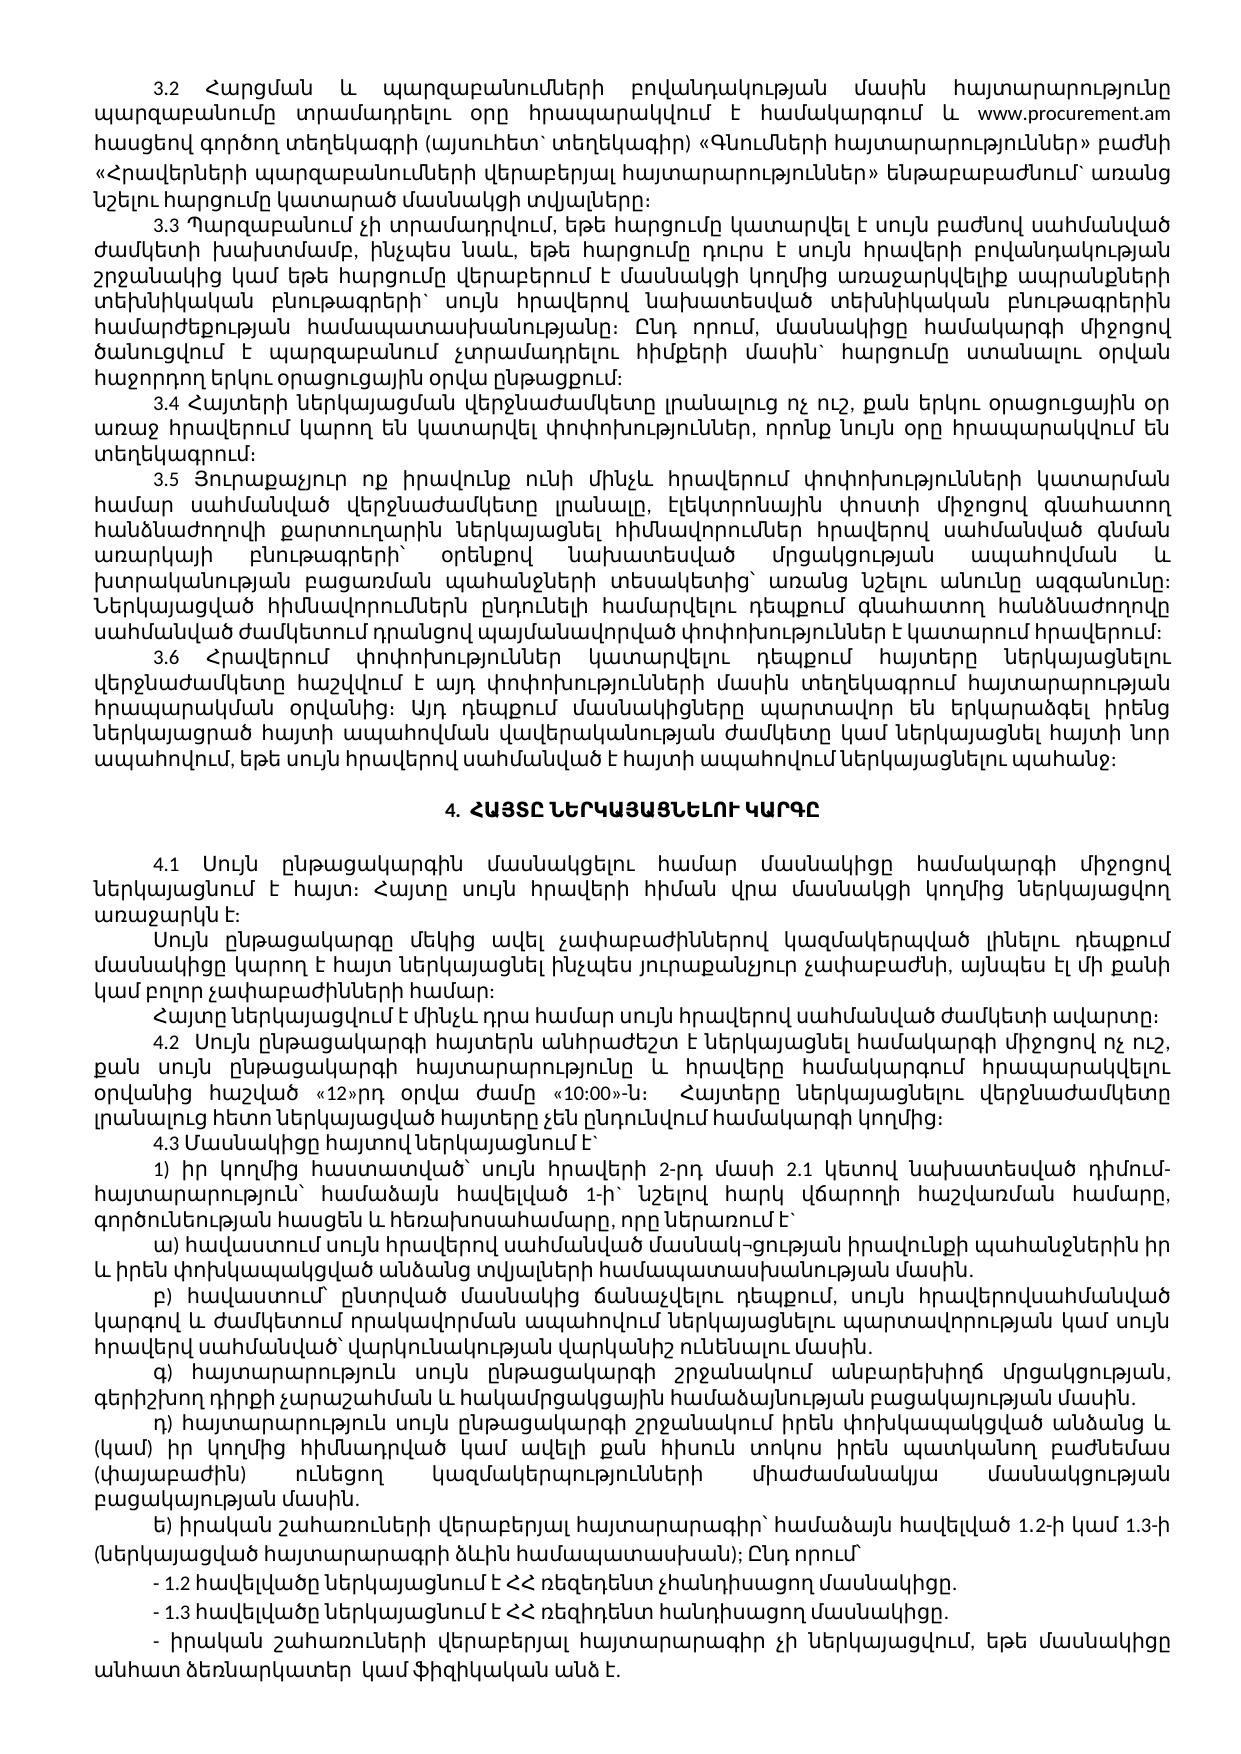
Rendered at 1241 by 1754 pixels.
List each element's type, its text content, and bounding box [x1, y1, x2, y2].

text 3.3 Պարզաբանում չի տրամադրվում, եթե հարցումը կատարվել է սույն բաժնով սահմանված ժամկետի խախտմամբ, ինչպես նաև, եթե հարցումը դուրս է սույն հրավերի բովանդակության շրջանակից կամ եթե հարցումը վերաբերում է մասնակցի կողմից առաջարկվելիք ապրանքների տեխնիկական բնութագրերի` սույն հրավերով նախատեսված տեխնիկական բնութագրերին համարժեքության համապատասխանությանը։ Ընդ որում, մասնակիցը համակարգի միջոցով ծանուցվում է պարզաբանում չտրամադրելու հիմքերի մասին` հարցումը ստանալու օրվան հաջորդող երկու օրացուցային օրվա ընթացքում: [94, 212, 1171, 390]
text 4.3 Մասնակիցը հայտով ներկայացնում է` [94, 1131, 1171, 1156]
text - 1.3 հավելվածը ներկայացնում է ՀՀ ռեզիդենտ հանդիսացող մասնակիցը. [94, 1599, 1171, 1625]
text Հայտը ներկայացվում է մինչև դրա համար սույն հրավերով սահմանված ժամկետի ավարտը։ [94, 1003, 1171, 1029]
text դ) հայտարարություն սույն ընթացակարգի շրջանակում իրեն փոխկապակցված անձանց և (կամ) իր կողմից հիմնադրված կամ ավելի քան հիսուն տոկոս իրեն պատկանող բաժնեմաս (փայաբաժին) ունեցող կազմակերպությունների միաժամանակյա մասնակցության բացակայության մասին. [94, 1410, 1171, 1512]
text 4. ՀԱՅՏԸ ՆԵՐԿԱՅԱՑՆԵԼՈՒ ԿԱՐԳԸ [94, 797, 1171, 822]
text 3.5 Յուրաքաչյուր ոք իրավունք ունի մինչև հրավերում փոփոխությունների կատարման համար սահմանված վերջնաժամկետը լրանալը, էլեկտրոնային փոստի միջոցով գնահատող հանձնաժողովի քարտուղարին ներկայացնել հիմնավորումներ հրավերով սահմանված գնման առարկայի բնութագրերի՝ օրենքով նախատեսված մրցակցության ապահովման և խտրականության բացառման պահանջների տեսակետից՝ առանց նշելու անունը ազգանունը: Ներկայացված հիմնավորումներն ընդունելի համարվելու դեպքում գնահատող հանձնաժողովը սահմանված ժամկետում դրանցով պայմանավորված փոփոխություններ է կատարում հրավերում: [94, 466, 1171, 644]
text ա) հավաստում սույն հրավերով սահմանված մասնակ¬ցության իրավունքի պահանջներին իր և իրեն փոխկապակցված անձանց տվյալների համապատասխանության մասին. [94, 1232, 1171, 1283]
text 4.2 Սույն ընթացակարգի հայտերն անհրաժեշտ է ներկայացնել համակարգի միջոցով ոչ ուշ, քան սույն ընթացակարգի հայտարարությունը և հրավերը համակարգում հրապարակվելու օրվանից հաշված «12»րդ օրվա ժամը «10:00»-ն։ Հայտերը ներկայացնելու վերջնաժամկետը լրանալուց հետո ներկայացված հայտերը չեն ընդունվում համակարգի կողմից։ [94, 1029, 1171, 1131]
text 4.1 Սույն ընթացակարգին մասնակցելու համար մասնակիցը համակարգի միջոցով ներկայացնում է հայտ։ Հայտը սույն հրավերի հիման վրա մասնակցի կողմից ներկայացվող առաջարկն է: [94, 851, 1171, 927]
text 3.4 Հայտերի ներկայացման վերջնաժամկետը լրանալուց ոչ ուշ, քան երկու օրացուցային օր առաջ հրավերում կարող են կատարվել փոփոխություններ, որոնք նույն օրը հրապարակվում են տեղեկագրում։ [94, 390, 1171, 466]
text 3.2 Հարցման և պարզաբանումների բովանդակության մասին հայտարարությունը պարզաբանումը տրամադրելու օրը հրապարակվում է համակարգում և www.procurement.am հասցեով գործող տեղեկագրի (այսուհետ` տեղեկագիր) «Գնումների հայտարարություններ» բաժնի «Հրավերների պարզաբանումների վերաբերյալ հայտարարություններ» ենթաբաբաժնում` առանց նշելու հարցումը կատարած մասնակցի տվյալները։ [94, 75, 1171, 212]
text 1) իր կողմից հաստատված՝ սույն հրավերի 2-րդ մասի 2.1 կետով նախատեսված դիմում-հայտարարություն՝ համաձայն հավելված 1-ի` նշելով հարկ վճարողի հաշվառման համարը, գործունեության հասցեն և հեռախոսահամարը, որը ներառում է` [94, 1156, 1171, 1232]
text գ) հայտարարություն սույն ընթացակարգի շրջանակում անբարեխիղճ մրցակցության, գերիշխող դիրքի չարաշահման և հակամրցակցային համաձայնության բացակայության մասին. [94, 1359, 1171, 1410]
text - 1.2 հավելվածը ներկայացնում է ՀՀ ռեզեդենտ չհանդիսացող մասնակիցը. [94, 1570, 1171, 1596]
text բ) հավաստում՝ ընտրված մասնակից ճանաչվելու դեպքում, սույն հրավերովսահմանված կարգով և ժամկետում որակավորման ապահովում ներկայացնելու պարտավորության կամ սույն հրավերվ սահմանված՝ վարկունակության վարկանիշ ունենալու մասին. [94, 1283, 1171, 1359]
text Սույն ընթացակարգը մեկից ավել չափաբաժիններով կազմակերպված լինելու դեպքում մասնակիցը կարող է հայտ ներկայացնել ինչպես յուրաքանչյուր չափաբաժնի, այնպես էլ մի քանի կամ բոլոր չափաբաժինների համար: [94, 927, 1171, 1003]
text ե) իրական շահառուների վերաբերյալ հայտարարագիր՝ համաձայն հավելված 1․2-ի կամ 1.3-ի (ներկայացված հայտարարագրի ձևին համապատասխան); Ընդ որում՝ [94, 1512, 1171, 1566]
text 3.6 Հրավերում փոփոխություններ կատարվելու դեպքում հայտերը ներկայացնելու վերջնաժամկետը հաշվվում է այդ փոփոխությունների մասին տեղեկագրում հայտարարության հրապարակման օրվանից։ Այդ դեպքում մասնակիցները պարտավոր են երկարաձգել իրենց ներկայացրած հայտի ապահովման վավերականության ժամկետը կամ ներկայացնել հայտի նոր ապահովում, եթե սույն հրավերով սահմանված է հայտի ապահովում ներկայացնելու պահանջ: [94, 644, 1171, 771]
text - իրական շահառուների վերաբերյալ հայտարարագիր չի ներկայացվում, եթե մասնակիցը անհատ ձեռնարկատեր կամ ֆիզիկական անձ է. [94, 1628, 1171, 1683]
